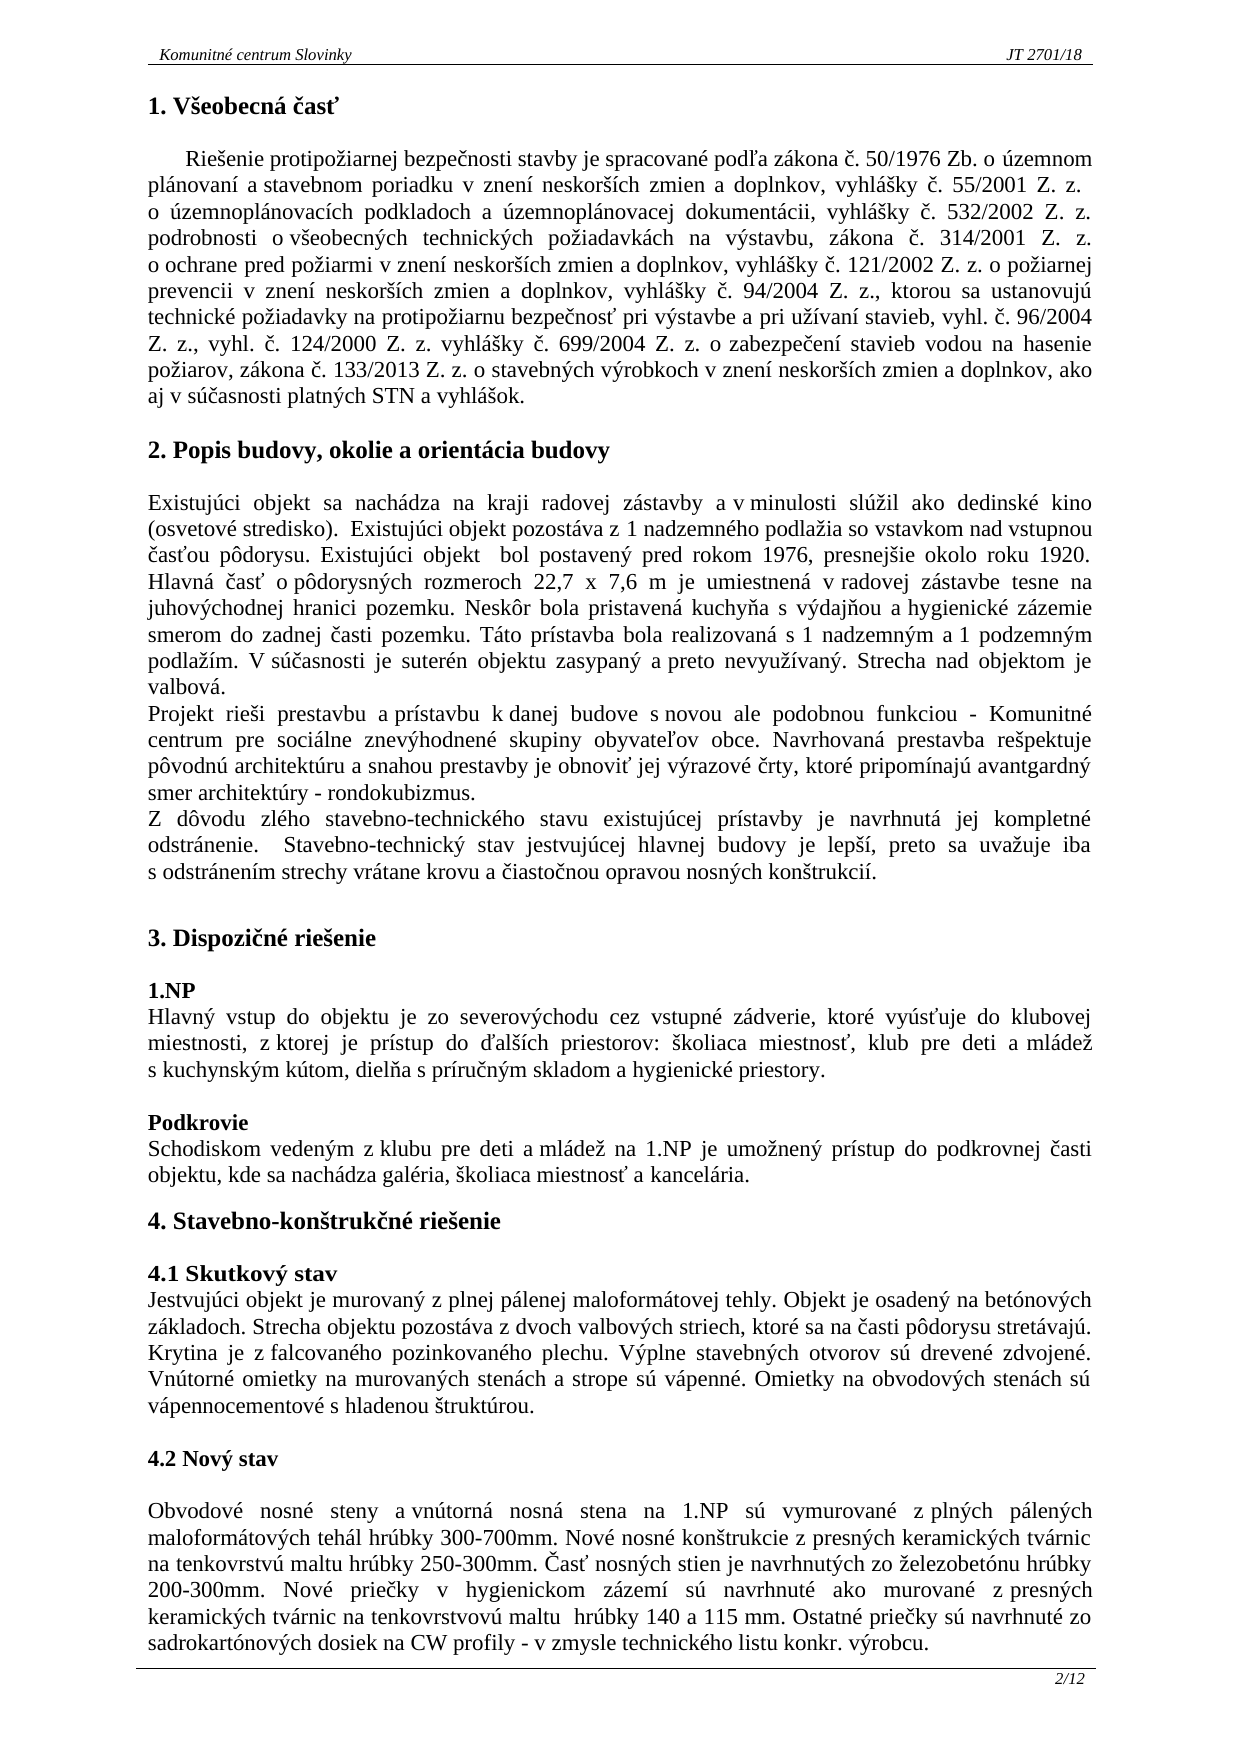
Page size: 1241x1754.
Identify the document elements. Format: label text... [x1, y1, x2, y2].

subtitle 2. Popis budovy, okolie a orientácia budovy [148, 435, 1092, 464]
text Hlavný vstup do objektu je zo severovýchodu cez vstupné zádverie, ktoré vyúsťuje do klubovej miestnosti, z ktorej je prístup do ďalších priestorov: školiaca miestnosť, klub pre deti a mládež s kuchynským kútom, dielňa s príručným skladom a hygienické priestory. [148, 1003, 1092, 1082]
text 4.2 Nový stav [148, 1444, 1092, 1471]
text Schodiskom vedeným z klubu pre deti a mládež na 1.NP je umožnený prístup do podkrovnej časti objektu, kde sa nachádza galéria, školiaca miestnosť a kancelária. [148, 1135, 1092, 1188]
subtitle 3. Dispozičné riešenie [148, 923, 1092, 952]
text Obvodové nosné steny a vnútorná nosná stena na 1.NP sú vymurované z plných pálených maloformátových tehál hrúbky 300-700mm. Nové nosné konštrukcie z presných keramických tvárnic na tenkovrstvú maltu hrúbky 250-300mm. Časť nosných stien je navrhnutých zo železobetónu hrúbky 200-300mm. Nové priečky v hygienickom zázemí sú navrhnuté ako murované z presných keramických tvárnic na tenkovrstvovú maltu hrúbky 140 a 115 mm. Ostatné priečky sú navrhnuté zo sadrokartónových dosiek na CW profily - v zmysle technického listu konkr. výrobcu. [148, 1497, 1092, 1655]
text 4.1 Skutkový stav [148, 1260, 1092, 1286]
text Existujúci objekt sa nachádza na kraji radovej zástavby a v minulosti slúžil ako dedinské kino (osvetové stredisko). Existujúci objekt pozostáva z 1 nadzemného podlažia so vstavkom nad vstupnou časťou pôdorysu. Existujúci objekt bol postavený pred rokom 1976, presnejšie okolo roku 1920. Hlavná časť o pôdorysných rozmeroch 22,7 x 7,6 m je umiestnená v radovej zástavbe tesne na juhovýchodnej hranici pozemku. Neskôr bola pristavená kuchyňa s výdajňou a hygienické zázemie smerom do zadnej časti pozemku. Táto prístavba bola realizovaná s 1 nadzemným a 1 podzemným podlažím. V súčasnosti je suterén objektu zasypaný a preto nevyužívaný. Strecha nad objektom je valbová. [148, 489, 1092, 700]
text Riešenie protipožiarnej bezpečnosti stavby je spracované podľa zákona č. 50/1976 Zb. o územnom plánovaní a stavebnom poriadku v znení neskorších zmien a doplnkov, vyhlášky č. 55/2001 Z. z. o územnoplánovacích podkladoch a územnoplánovacej dokumentácii, vyhlášky č. 532/2002 Z. z. podrobnosti o všeobecných technických požiadavkách na výstavbu, zákona č. 314/2001 Z. z. o ochrane pred požiarmi v znení neskorších zmien a doplnkov, vyhlášky č. 121/2002 Z. z. o požiarnej prevencii v znení neskorších zmien a doplnkov, vyhlášky č. 94/2004 Z. z., ktorou sa ustanovujú technické požiadavky na protipožiarnu bezpečnosť pri výstavbe a pri užívaní stavieb, vyhl. č. 96/2004 Z. z., vyhl. č. 124/2000 Z. z. vyhlášky č. 699/2004 Z. z. o zabezpečení stavieb vodou na hasenie požiarov, zákona č. 133/2013 Z. z. o stavebných výrobkoch v znení neskorších zmien a doplnkov, ako aj v súčasnosti platných STN a vyhlášok. [148, 145, 1092, 409]
text Projekt rieši prestavbu a prístavbu k danej budove s novou ale podobnou funkciou - Komunitné centrum pre sociálne znevýhodnené skupiny obyvateľov obce. Navrhovaná prestavba rešpektuje pôvodnú architektúru a snahou prestavby je obnoviť jej výrazové črty, ktoré pripomínajú avantgardný smer architektúry - rondokubizmus. [148, 700, 1092, 805]
subtitle 4. Stavebno-konštrukčné riešenie [148, 1206, 1092, 1235]
text Jestvujúci objekt je murovaný z plnej pálenej maloformátovej tehly. Objekt je osadený na betónových základoch. Strecha objektu pozostáva z dvoch valbových striech, ktoré sa na časti pôdorysu stretávajú. Krytina je z falcovaného pozinkovaného plechu. Výplne stavebných otvorov sú drevené zdvojené. Vnútorné omietky na murovaných stenách a strope sú vápenné. Omietky na obvodových stenách sú vápennocementové s hladenou štruktúrou. [148, 1286, 1092, 1418]
text Podkrovie [148, 1108, 1092, 1135]
text Z dôvodu zlého stavebno-technického stavu existujúcej prístavby je navrhnutá jej kompletné odstránenie. Stavebno-technický stav jestvujúcej hlavnej budovy je lepší, preto sa uvažuje iba s odstránením strechy vrátane krovu a čiastočnou opravou nosných konštrukcií. [148, 805, 1092, 884]
text 1. Všeobecná časť [148, 91, 1092, 120]
text 1.NP [148, 977, 1092, 1003]
